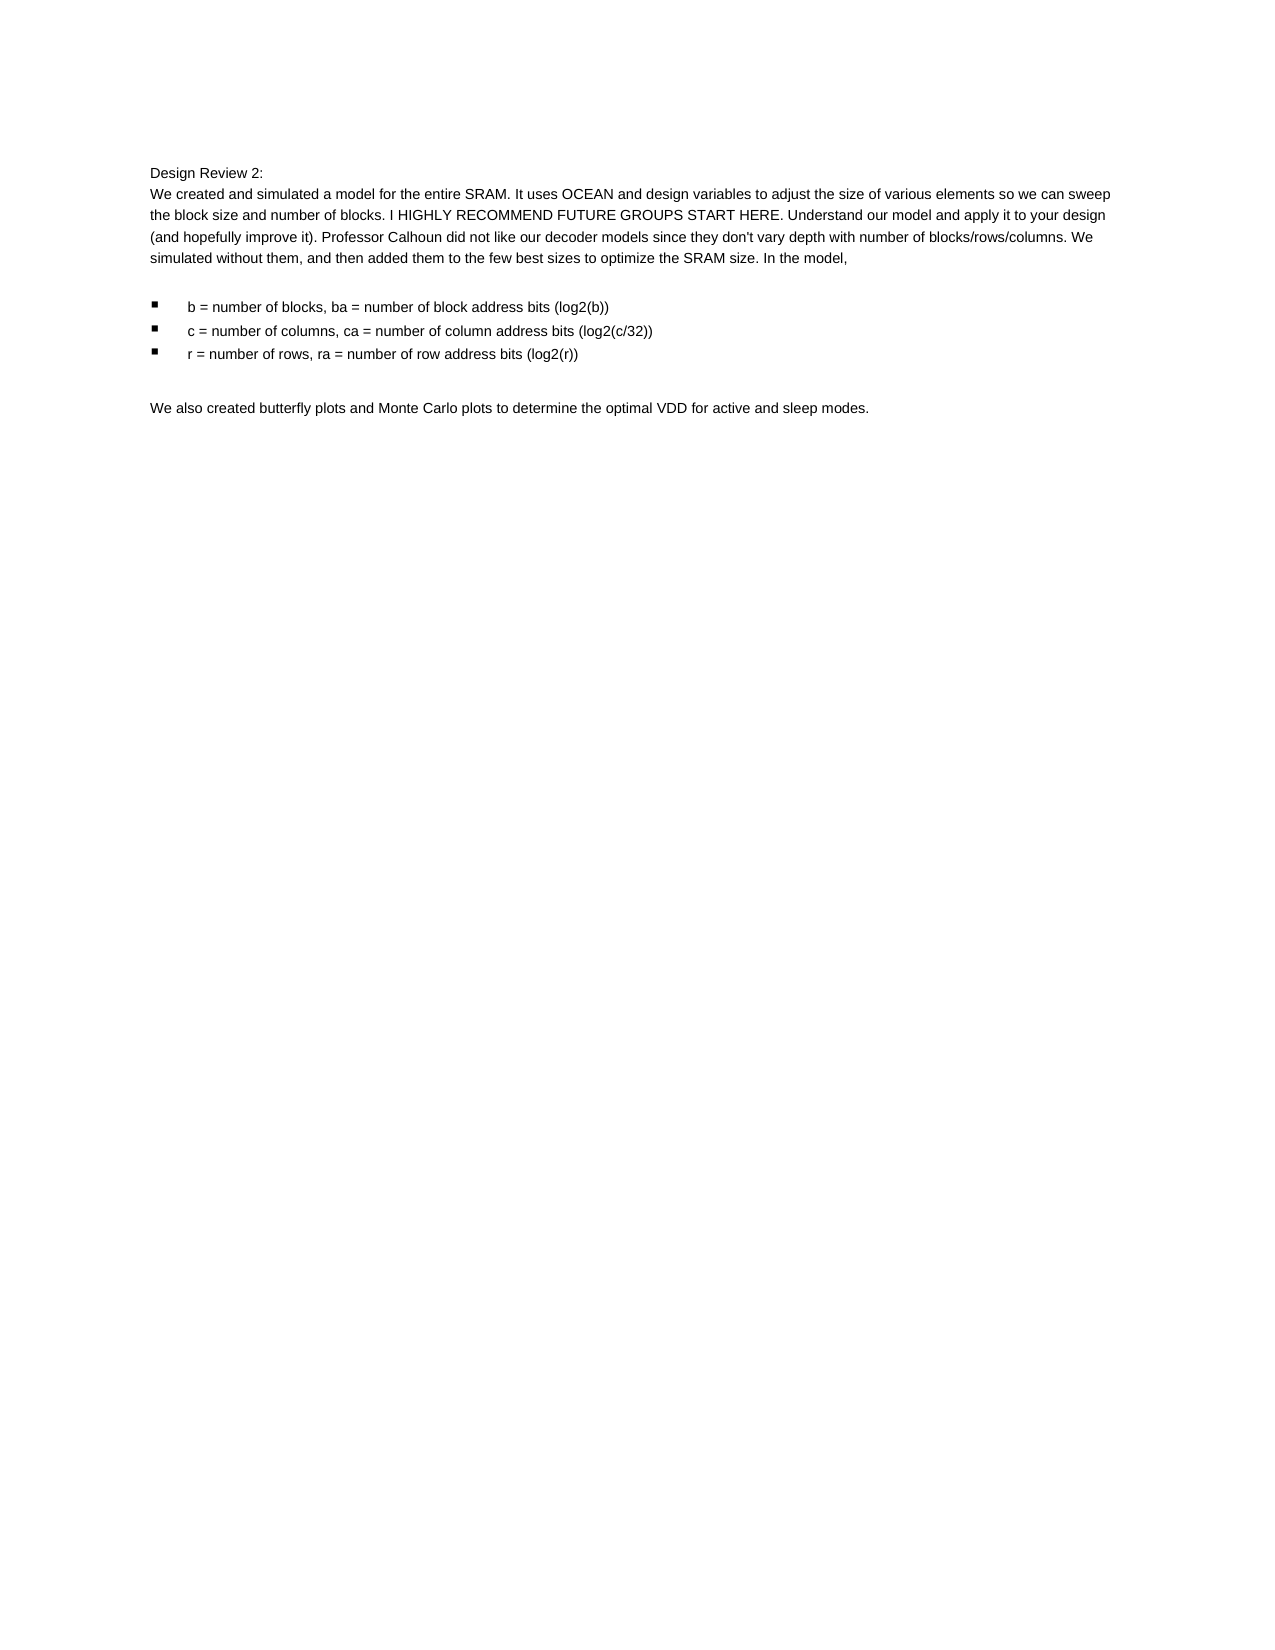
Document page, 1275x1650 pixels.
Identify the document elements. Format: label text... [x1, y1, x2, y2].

text We also created butterfly plots and Monte Carlo plots to determine the optimal VDD for active and sleep modes. [150, 374, 1125, 417]
list b = number of blocks, ba = number of block address bits (log2(b)) [150, 295, 1125, 317]
list c = number of columns, ca = number of column address bits (log2(c/32)) [150, 319, 1125, 340]
list r = number of rows, ra = number of row address bits (log2(r)) [150, 343, 1125, 364]
text Design Review 2: We created and simulated a model for the entire SRAM. It uses OCEAN and design variables to adjust the size of various elements so we can sweep the block size and number of blocks. I HIGHLY RECOMMEND FUTURE GROUPS START HERE. Understand our model and apply it to your design (and hopefully improve it). Professor Calhoun did not like our decoder models since they don't vary depth with number of blocks/rows/columns. We simulated without them, and then added them to the few best sizes to optimize the SRAM size. In the model, [150, 160, 1125, 266]
